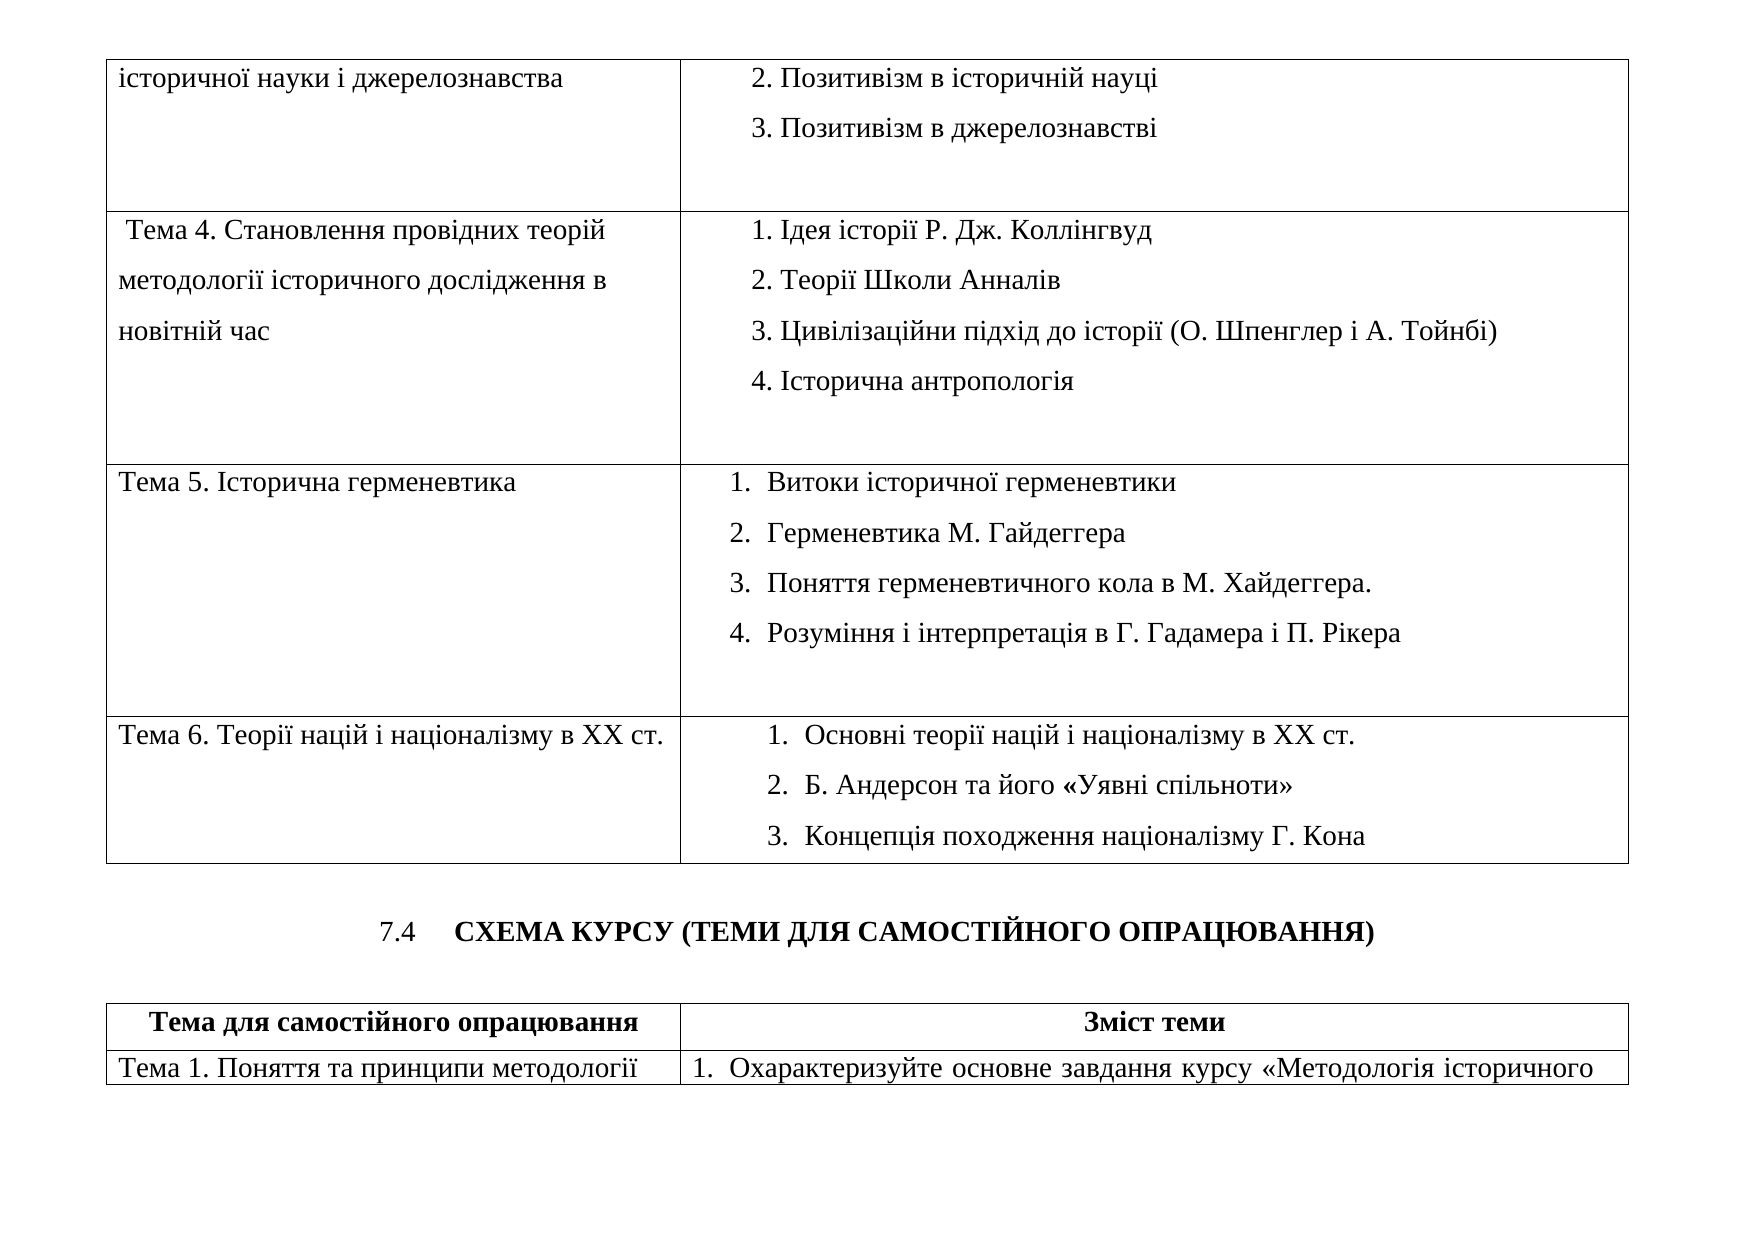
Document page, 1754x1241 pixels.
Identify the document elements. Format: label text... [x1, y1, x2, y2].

table_cell Тема 5. Історична герменевтика [107, 465, 680, 716]
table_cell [681, 1051, 1628, 1084]
table_cell Витоки історичної герменевтики Герменевтика М. Гайдеггера Поняття герменевтичного кола в М. Хайдеггера. Розуміння і інтерпретація в Г. Гадамера і П. Рікера [681, 465, 1628, 716]
table_header Тема для самостійного опрацювання [107, 1004, 680, 1049]
table_cell Тема 6. Теорії націй і націоналізму в ХХ ст. [107, 717, 680, 863]
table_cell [681, 60, 1628, 211]
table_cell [107, 60, 680, 211]
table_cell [107, 1051, 680, 1084]
table_cell Тема 4. Становлення провідних теорій методології історичного дослідження в новітній час [107, 212, 680, 463]
table_header Зміст теми [681, 1004, 1628, 1049]
table_cell Основні теорії націй і націоналізму в ХХ ст. Б. Андерсон та його «Уявні спільноти» Концепція походження націоналізму Г. Кона [681, 717, 1628, 863]
table_cell 1. Ідея історії Р. Дж. Коллінгвуд 2. Теорії Школи Анналів 3. Цивілізаційни підхід до історії (О. Шпенглер і А. Тойнбі) 4. Історична антропологія [681, 212, 1628, 463]
list Схема курсу (теми для самостійного опрацювання) [118, 914, 1636, 948]
